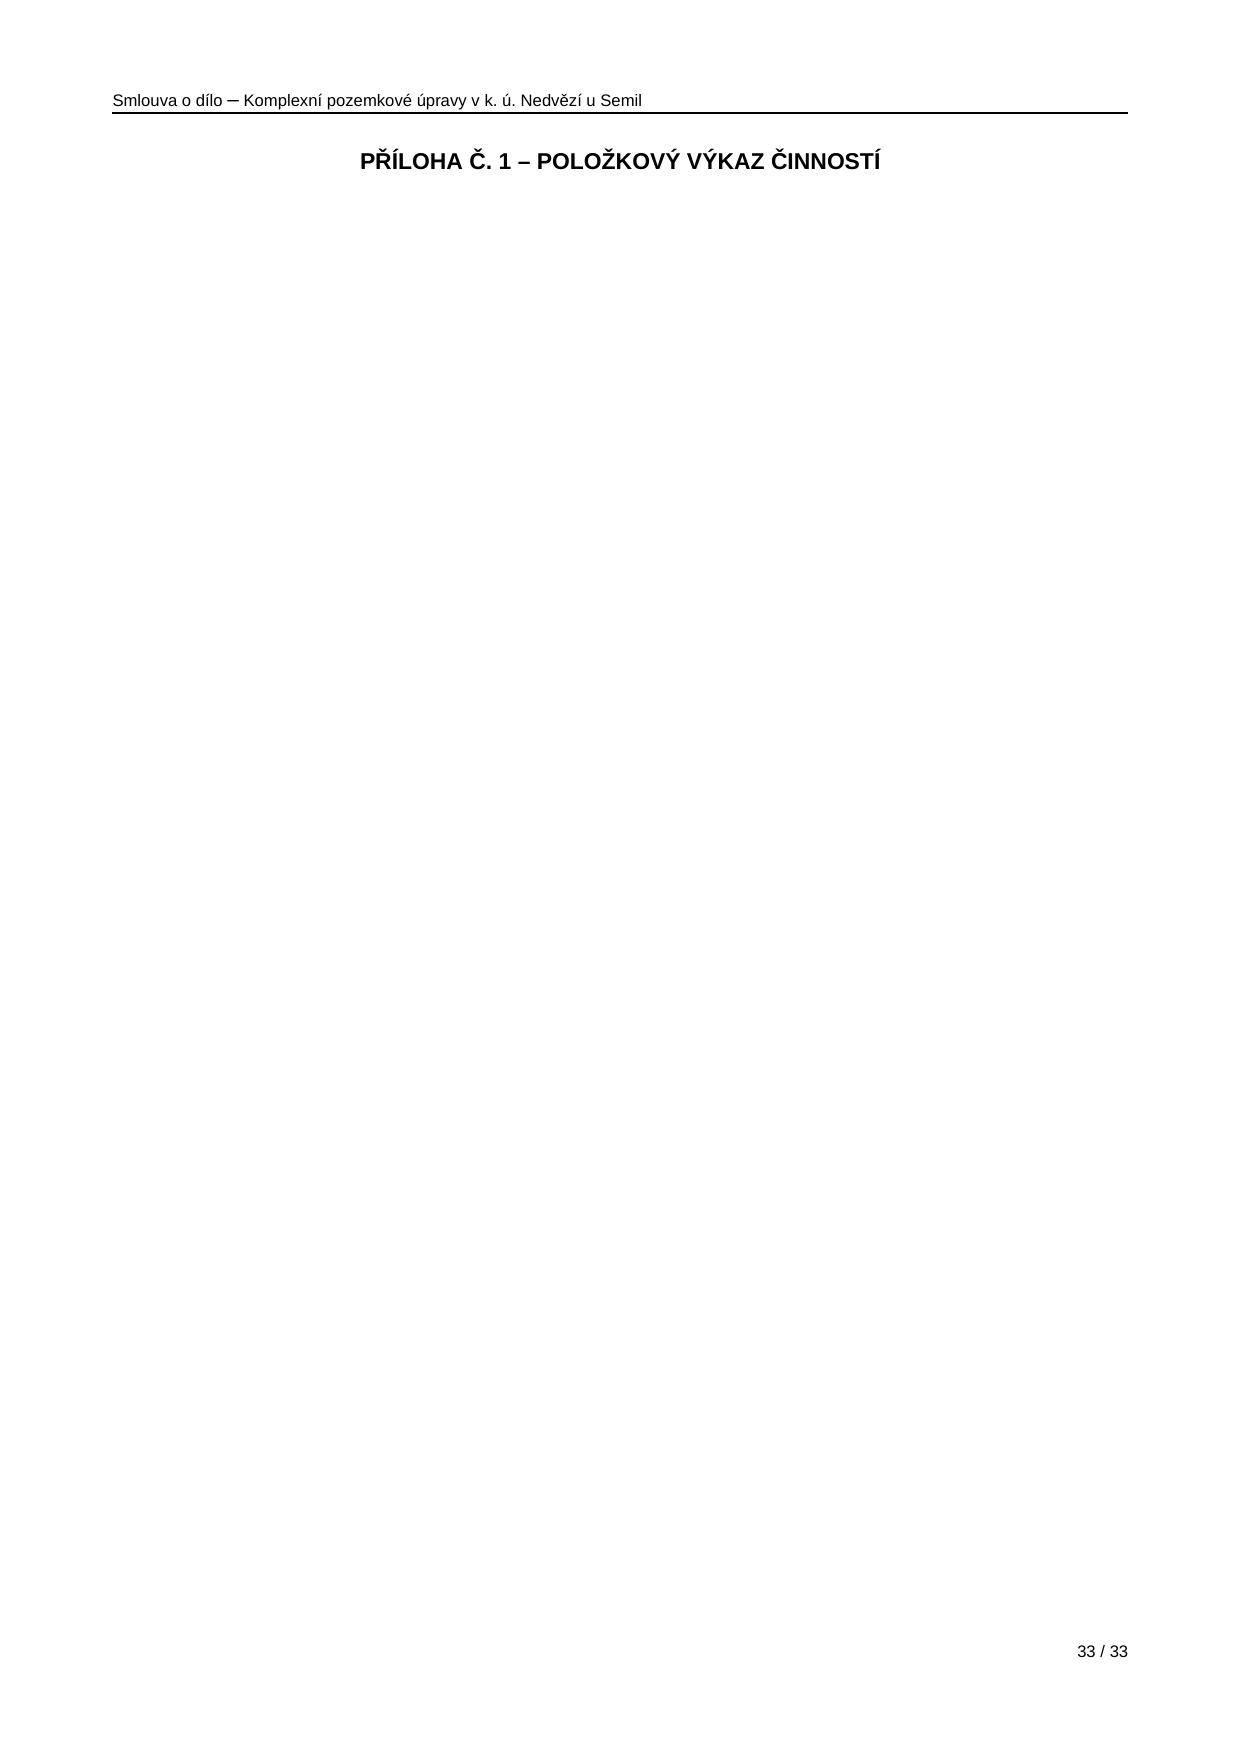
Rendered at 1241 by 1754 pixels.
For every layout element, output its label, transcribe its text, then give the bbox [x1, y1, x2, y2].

text Příloha č. 1 – Položkový výkaz Činností [112, 148, 1128, 174]
